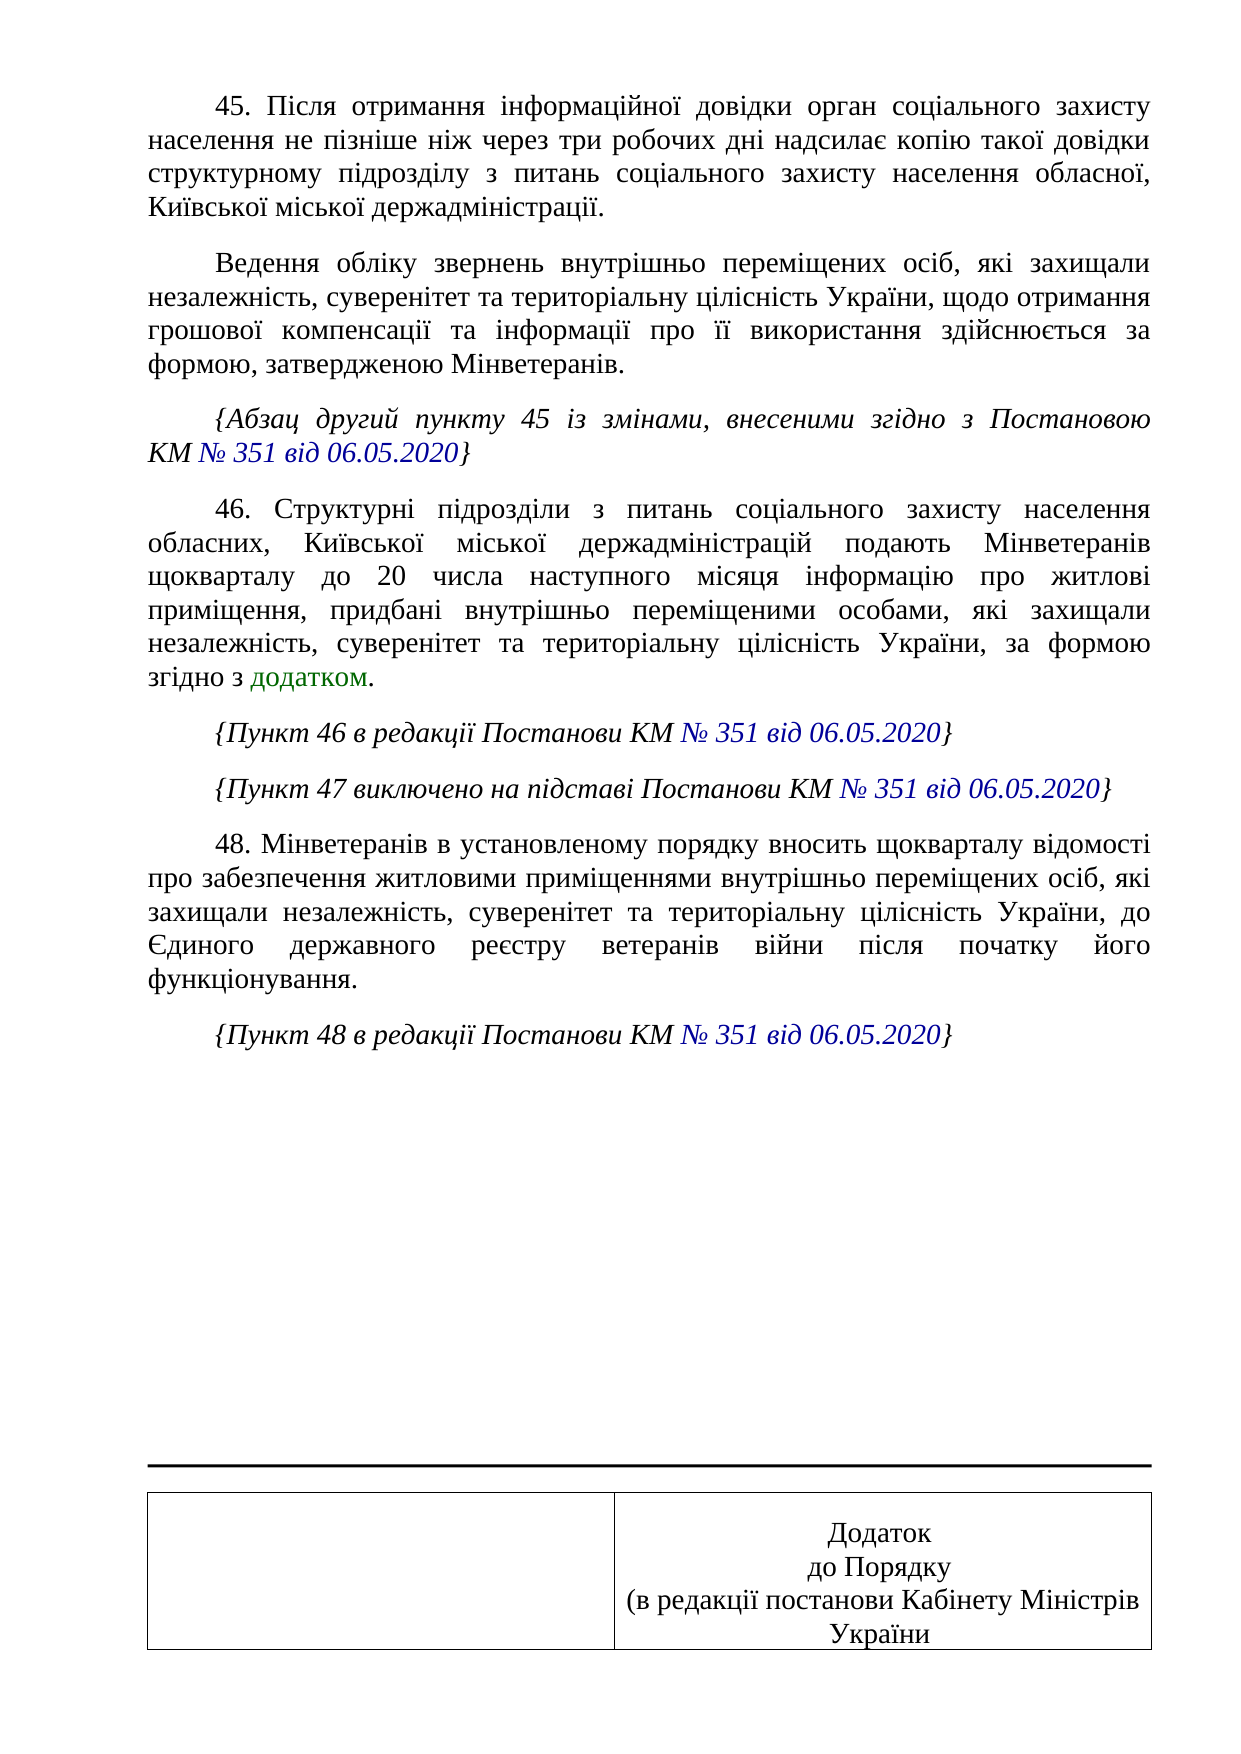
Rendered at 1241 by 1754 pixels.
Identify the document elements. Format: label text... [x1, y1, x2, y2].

text {Пункт 46 в редакції Постанови КМ № 351 від 06.05.2020} [148, 715, 1152, 748]
text 45. Після отримання інформаційної довідки орган соціального захисту населення не пізніше ніж через три робочих дні надсилає копію такої довідки структурному підрозділу з питань соціального захисту населення обласної, Київської міської держадміністрації. [148, 88, 1152, 223]
text {Пункт 47 виключено на підставі Постанови КМ № 351 від 06.05.2020} [148, 771, 1152, 804]
text {Пункт 48 в редакції Постанови КМ № 351 від 06.05.2020} [148, 1017, 1152, 1050]
text {Абзац другий пункту 45 із змінами, внесеними згідно з Постановою КМ № 351 від 06.05.2020} [148, 402, 1152, 469]
text 46. Структурні підрозділи з питань соціального захисту населення обласних, Київської міської держадміністрацій подають Мінветеранів щокварталу до 20 числа наступного місяця інформацію про житлові приміщення, придбані внутрішньо переміщеними особами, які захищали незалежність, суверенітет та територіальну цілісність України, за формою згідно з додатком. [148, 491, 1152, 692]
table_header [148, 1493, 614, 1649]
text Ведення обліку звернень внутрішньо переміщених осіб, які захищали незалежність, суверенітет та територіальну цілісність України, щодо отримання грошової компенсації та інформації про її використання здійснюється за формою, затвердженою Мінветеранів. [148, 245, 1152, 379]
text 48. Мінветеранів в установленому порядку вносить щокварталу відомості про забезпечення житловими приміщеннями внутрішньо переміщених осіб, які захищали незалежність, суверенітет та територіальну цілісність України, до Єдиного державного реєстру ветеранів війни після початку його функціонування. [148, 827, 1152, 994]
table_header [615, 1493, 1151, 1649]
